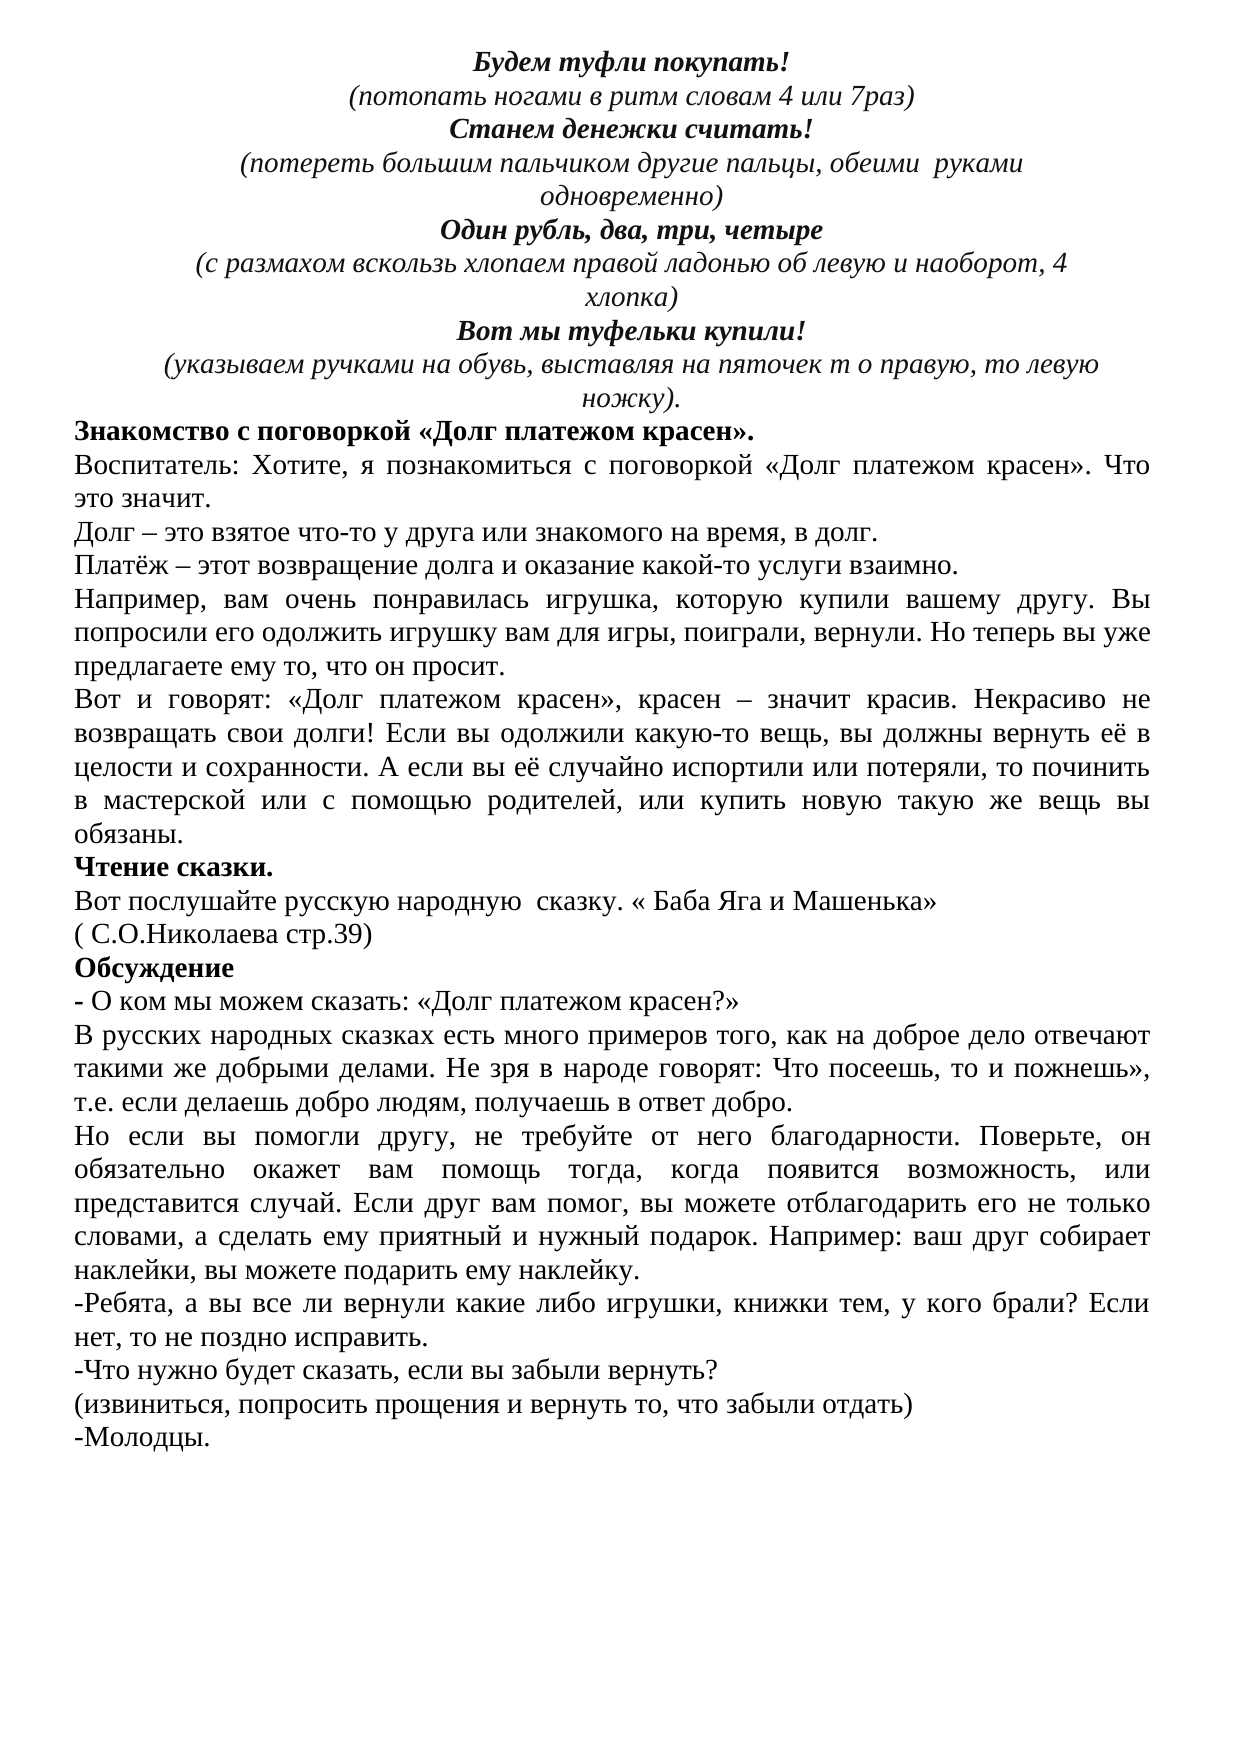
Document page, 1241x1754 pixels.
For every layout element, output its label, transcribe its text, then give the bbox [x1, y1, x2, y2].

text (потереть большим пальчиком другие пальцы, обеими руками [74, 145, 1152, 178]
text ( С.О.Николаева стр.39) [74, 916, 1152, 950]
text (потопать ногами в ритм словам 4 или 7раз) [74, 78, 1152, 111]
text Но если вы помогли другу, не требуйте от него благодарности. Поверьте, он обязательно окажет вам помощь тогда, когда появится возможность, или представится случай. Если друг вам помог, вы можете отблагодарить его не только словами, а сделать ему приятный и нужный подарок. Например: ваш друг собирает наклейки, вы можете подарить ему наклейку. [74, 1118, 1152, 1285]
text (указываем ручками на обувь, выставляя на пяточек т о правую, то левую [74, 346, 1152, 380]
text Платёж – этот возвращение долга и оказание какой-то услуги взаимно. [74, 547, 1152, 581]
text Например, вам очень понравилась игрушка, которую купили вашему другу. Вы попросили его одолжить игрушку вам для игры, поиграли, вернули. Но теперь вы уже предлагаете ему то, что он просит. [74, 581, 1152, 682]
text Воспитатель: Хотите, я познакомиться с поговоркой «Долг платежом красен». Что это значит. [74, 447, 1152, 514]
text -Что нужно будет сказать, если вы забыли вернуть? [74, 1352, 1152, 1386]
text ножку). [74, 380, 1152, 413]
text Будем туфли покупать! [74, 44, 1152, 78]
text Вот и говорят: «Долг платежом красен», красен – значит красив. Некрасиво не возвращать свои долги! Если вы одолжили какую-то вещь, вы должны вернуть её в целости и сохранности. А если вы её случайно испортили или потеряли, то починить в мастерской или с помощью родителей, или купить новую такую же вещь вы обязаны. [74, 682, 1152, 849]
text Чтение сказки. [74, 849, 1152, 883]
text хлопка) [74, 279, 1152, 313]
text Один рубль, два, три, четыре [74, 212, 1152, 246]
text -Ребята, а вы все ли вернули какие либо игрушки, книжки тем, у кого брали? Если нет, то не поздно исправить. [74, 1285, 1152, 1352]
text Долг – это взятое что-то у друга или знакомого на время, в долг. [74, 514, 1152, 547]
text (с размахом вскользь хлопаем правой ладонью об левую и наоборот, 4 [74, 246, 1152, 279]
text Обсуждение [74, 950, 1152, 983]
text Вот послушайте русскую народную сказку. « Баба Яга и Машенька» [74, 883, 1152, 916]
text - О ком мы можем сказать: «Долг платежом красен?» [74, 983, 1152, 1017]
text Вот мы туфельки купили! [74, 313, 1152, 346]
text одновременно) [74, 178, 1152, 212]
text Станем денежки считать! [74, 111, 1152, 145]
text Знакомство с поговоркой «Долг платежом красен». [74, 413, 1152, 447]
text (извиниться, попросить прощения и вернуть то, что забыли отдать) [74, 1386, 1152, 1419]
text -Молодцы. [74, 1419, 1152, 1453]
text В русских народных сказках есть много примеров того, как на доброе дело отвечают такими же добрыми делами. Не зря в народе говорят: Что посеешь, то и пожнешь», т.е. если делаешь добро людям, получаешь в ответ добро. [74, 1017, 1152, 1118]
